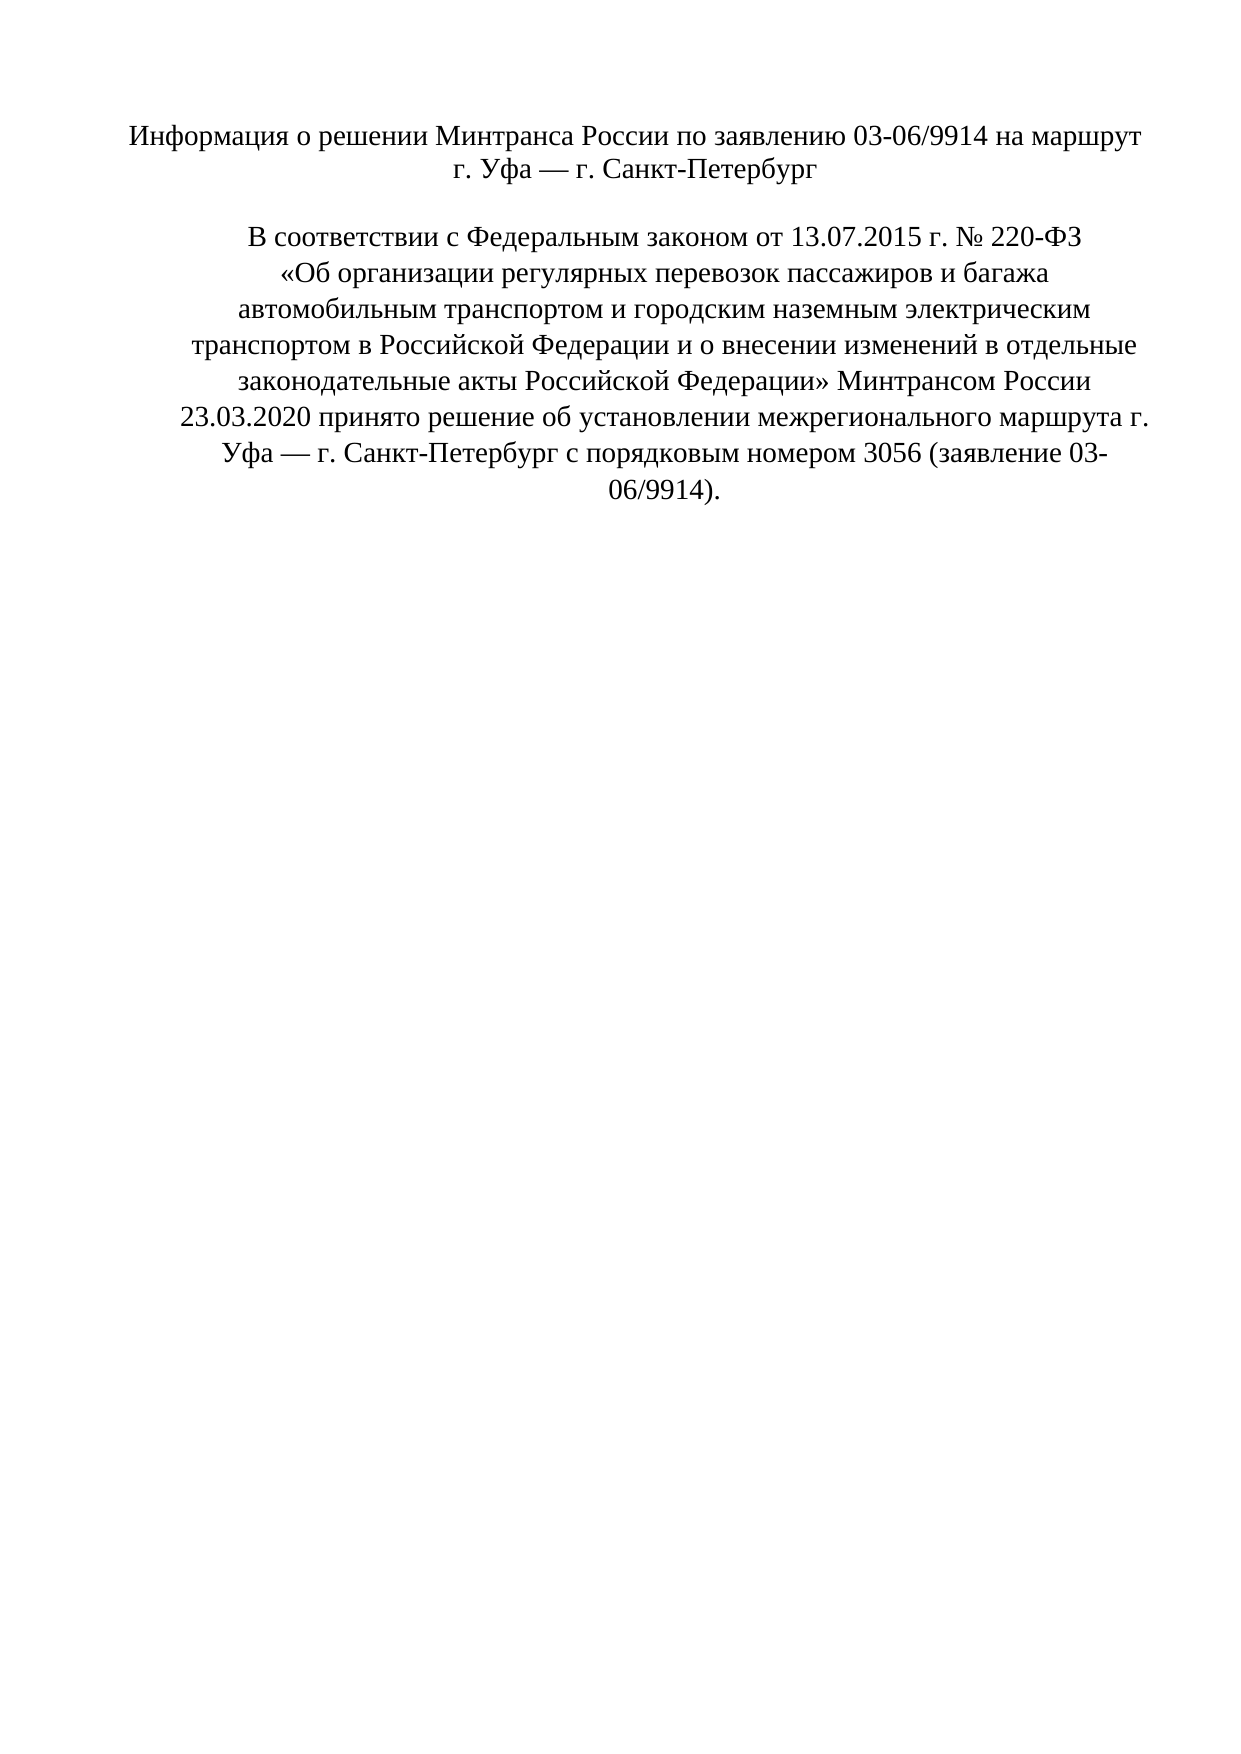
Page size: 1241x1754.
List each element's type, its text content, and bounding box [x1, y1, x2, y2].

text В соответствии с Федеральным законом от 13.07.2015 г. № 220-ФЗ «Об организации регулярных перевозок пассажиров и багажа автомобильным транспортом и городским наземным электрическим транспортом в Российской Федерации и о внесении изменений в отдельные законодательные акты Российской Федерации» Минтрансом России 23.03.2020 принято решение об установлении межрегионального маршрута г. Уфа — г. Санкт-Петербург с порядковым номером 3056 (заявление 03-06/9914). [177, 219, 1152, 505]
text Информация о решении Минтранса России по заявлению 03-06/9914 на маршрут г. Уфа — г. Санкт-Петербург [118, 118, 1152, 185]
